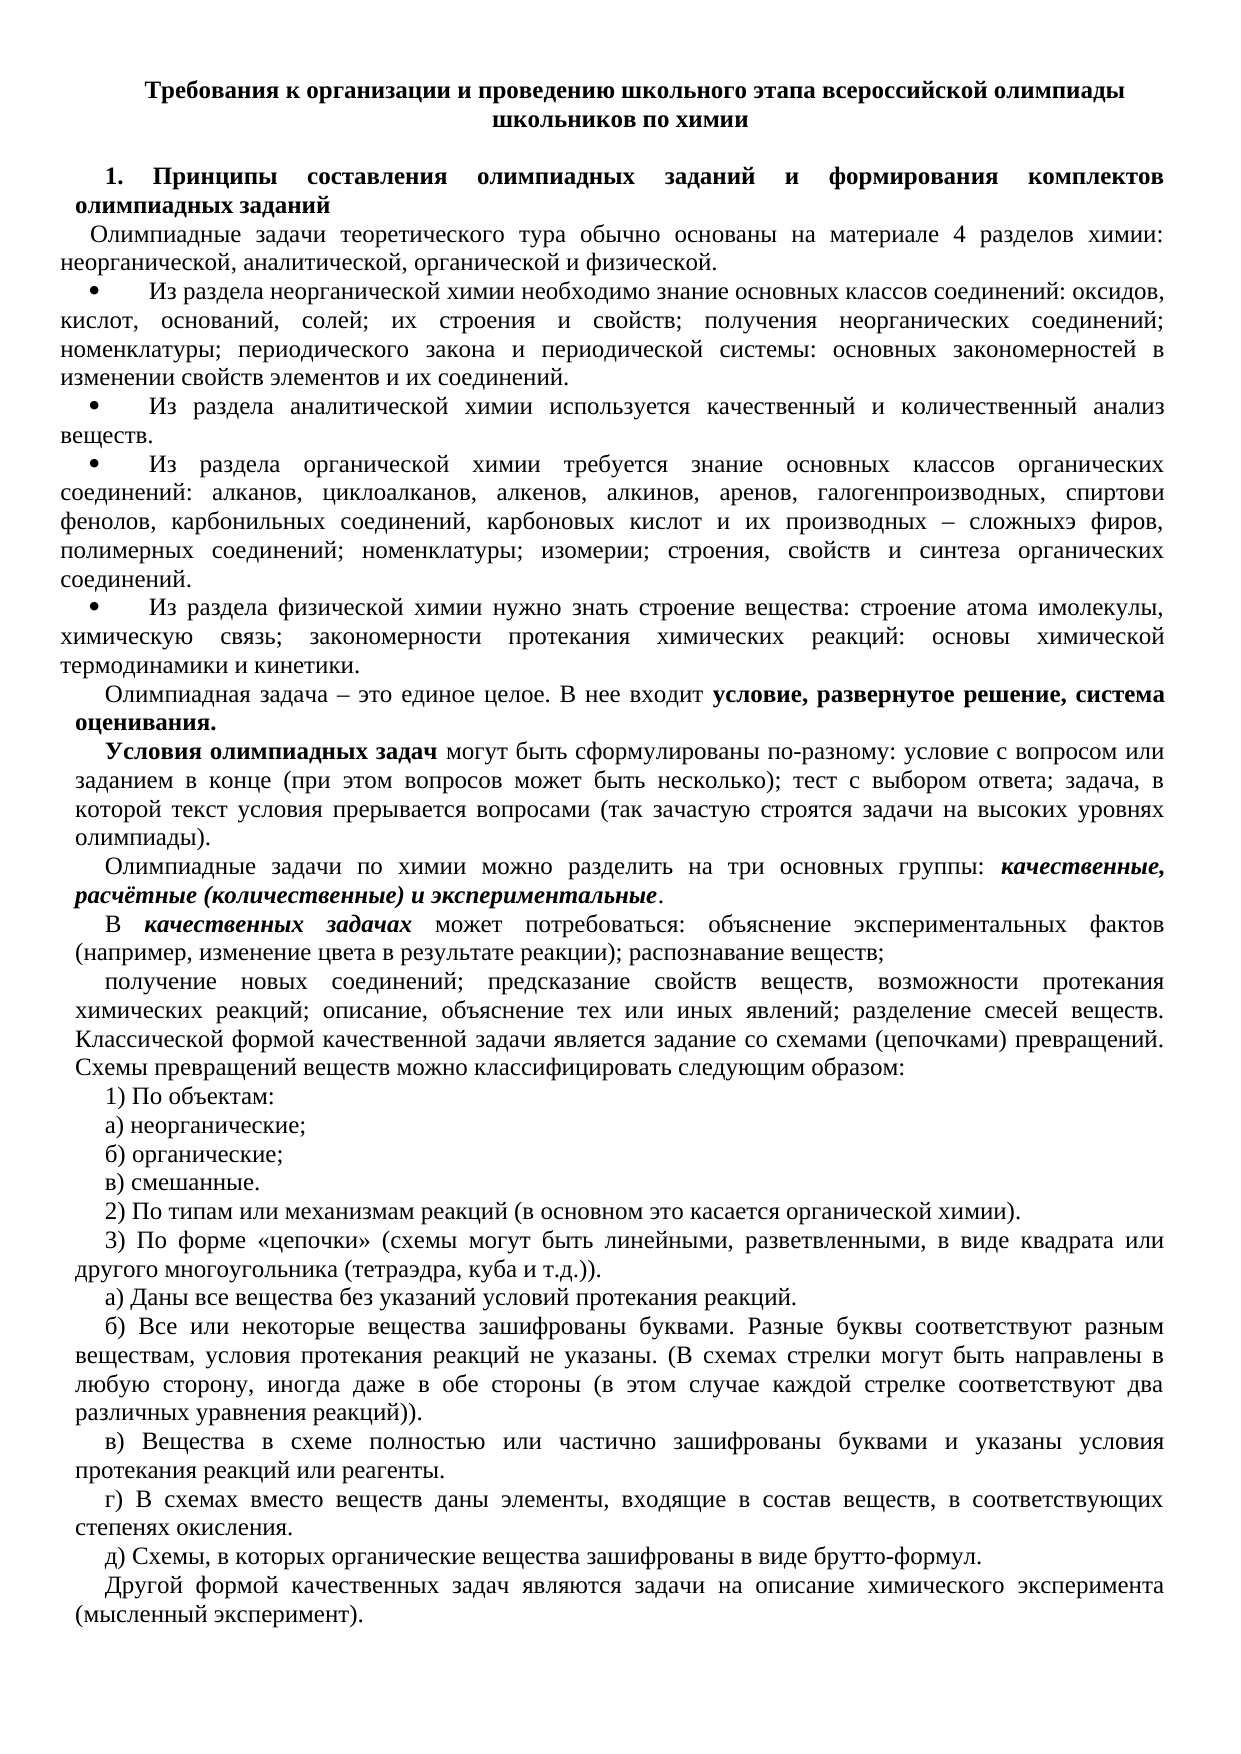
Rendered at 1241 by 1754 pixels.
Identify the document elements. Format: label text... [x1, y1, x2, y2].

text Олимпиадные задачи теоретического тура обычно основаны на материале 4 разделов химии: неорганической, аналитической, органической и физической. [60, 219, 1165, 276]
text Другой формой качественных задач являются задачи на описание химического эксперимента (мысленный эксперимент). [75, 1570, 1165, 1627]
text Олимпиадные задачи по химии можно разделить на три основных группы: качественные, расчётные (количественные) и экспериментальные. [75, 851, 1165, 909]
text 1) По объектам: [75, 1081, 1165, 1110]
text б) органические; [75, 1139, 1165, 1167]
text а) неорганические; [75, 1110, 1165, 1139]
text в) Вещества в схеме полностью или частично зашифрованы буквами и указаны условия протекания реакций или реагенты. [75, 1426, 1165, 1484]
text 1. Принципы составления олимпиадных заданий и формирования комплектов олимпиадных заданий [75, 161, 1165, 219]
text Требования к организации и проведению школьного этапа всероссийской олимпиады школьников по химии [75, 75, 1165, 132]
text д) Схемы, в которых органические вещества зашифрованы в виде брутто-формул. [75, 1541, 1165, 1570]
text Условия олимпиадных задач могут быть сформулированы по-разному: условие с вопросом или заданием в конце (при этом вопросов может быть несколько); тест с выбором ответа; задача, в которой текст условия прерывается вопросами (так зачастую строятся задачи на высоких уровнях олимпиады). [75, 736, 1165, 851]
text 3) По форме «цепочки» (схемы могут быть линейными, разветвленными, в виде квадрата или другого многоугольника (тетраэдра, куба и т.д.)). [75, 1225, 1165, 1282]
list Из раздела аналитической химии используется качественный и количественный анализ веществ. [60, 391, 1165, 449]
text г) В схемах вместо веществ даны элементы, входящие в состав веществ, в соответствующих степенях окисления. [75, 1484, 1165, 1541]
text б) Все или некоторые вещества зашифрованы буквами. Разные буквы соответствуют разным веществам, условия протекания реакций не указаны. (В схемах стрелки могут быть направлены в любую сторону, иногда даже в обе стороны (в этом случае каждой стрелке соответствуют два различных уравнения реакций)). [75, 1311, 1165, 1426]
text а) Даны все вещества без указаний условий протекания реакций. [75, 1282, 1165, 1311]
list Из раздела органической химии требуется знание основных классов органических соединений: алканов, циклоалканов, алкенов, алкинов, аренов, галогенпроизводных, спиртови фенолов, карбонильных соединений, карбоновых кислот и их производных – сложныхэ фиров, полимерных соединений; номенклатуры; изомерии; строения, свойств и синтеза органических соединений. [60, 449, 1165, 592]
text получение новых соединений; предсказание свойств веществ, возможности протекания химических реакций; описание, объяснение тех или иных явлений; разделение смесей веществ. Классической формой качественной задачи является задание со схемами (цепочками) превращений. Схемы превращений веществ можно классифицировать следующим образом: [75, 966, 1165, 1081]
text 2) По типам или механизмам реакций (в основном это касается органической химии). [75, 1196, 1165, 1225]
list Из раздела неорганической химии необходимо знание основных классов соединений: оксидов, кислот, оснований, солей; их строения и свойств; получения неорганических соединений; номенклатуры; периодического закона и периодической системы: основных закономерностей в изменении свойств элементов и их соединений. [60, 276, 1165, 391]
text В качественных задачах может потребоваться: объяснение экспериментальных фактов (например, изменение цвета в результате реакции); распознавание веществ; [75, 909, 1165, 966]
text Олимпиадная задача – это единое целое. В нее входит условие, развернутое решение, система оценивания. [75, 679, 1165, 736]
list Из раздела физической химии нужно знать строение вещества: строение атома имолекулы, химическую связь; закономерности протекания химических реакций: основы химической термодинамики и кинетики. [60, 592, 1165, 679]
text в) смешанные. [75, 1167, 1165, 1196]
